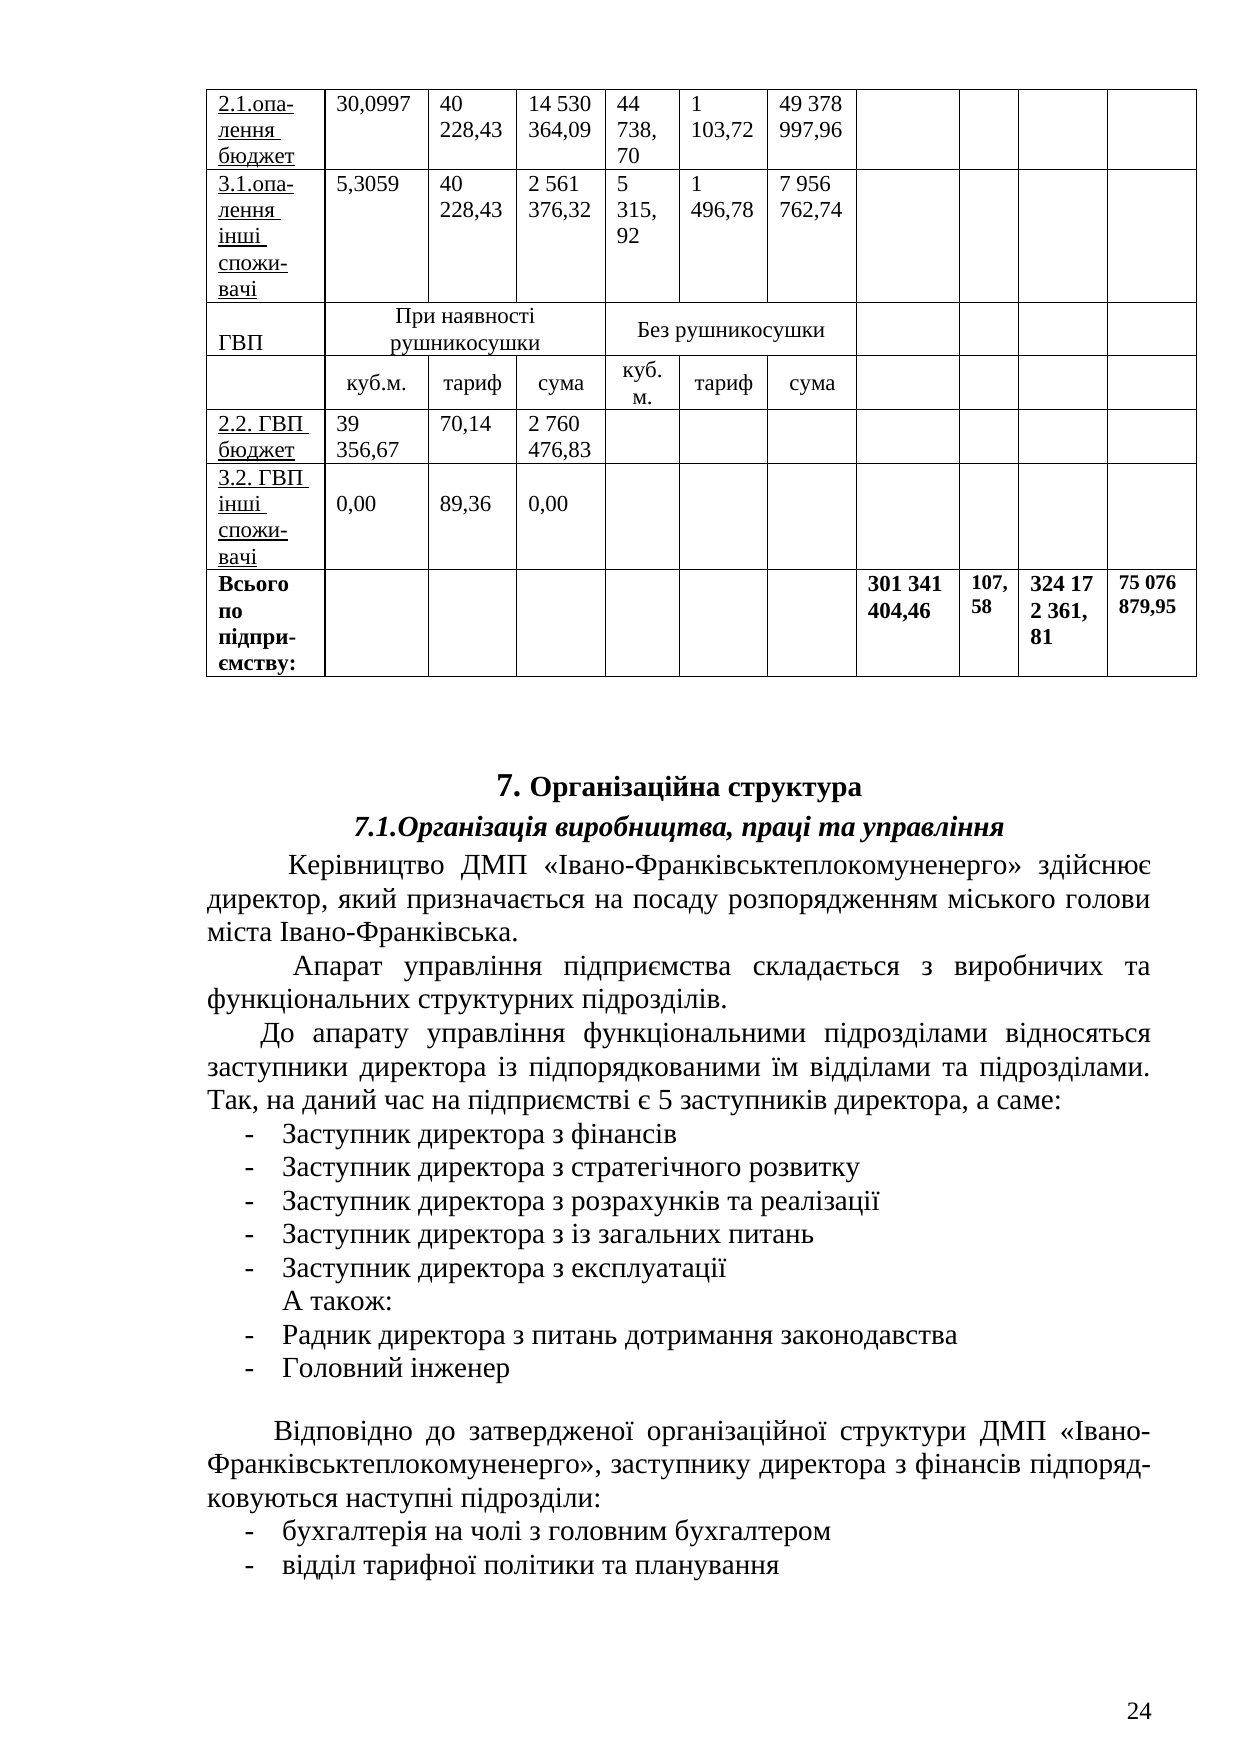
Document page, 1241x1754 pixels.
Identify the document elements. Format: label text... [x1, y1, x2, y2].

table_cell [680, 570, 767, 676]
table_cell [768, 464, 856, 569]
list Заступник директора з експлуатації [244, 1250, 1152, 1283]
table_cell [1019, 356, 1107, 409]
table_cell [768, 410, 856, 463]
list Заступник директора з стратегічного розвитку [244, 1149, 1152, 1183]
table_cell [606, 410, 679, 463]
table_cell куб.м. [326, 356, 428, 409]
table_cell [960, 464, 1018, 569]
table_cell 2 760 476,83 [517, 410, 605, 463]
table_cell 5,3059 [326, 170, 428, 302]
text 7. Організаційна структура [207, 765, 1152, 803]
table_cell [857, 170, 959, 302]
table_cell [960, 356, 1018, 409]
table_cell 3.2. ГВП інші спожи-вачі [207, 464, 324, 569]
table_cell [857, 410, 959, 463]
table_cell ГВП [207, 303, 324, 355]
table_cell 107,58 [960, 570, 1018, 676]
table_cell 1 103,72 [680, 90, 767, 169]
text 7.1.Організація виробництва, праці та управління [207, 809, 1152, 842]
table_cell 324 172 361,81 [1019, 570, 1107, 676]
table_cell [960, 170, 1018, 302]
list відділ тарифної політики та планування [244, 1547, 1152, 1581]
table_cell [207, 356, 324, 409]
list Радник директора з питань дотримання законодавства [244, 1317, 1152, 1351]
table_cell [1108, 303, 1196, 355]
table_cell 0,00 [517, 464, 605, 569]
text Відповідно до затвердженої організаційної структури ДМП «Івано-Франківськтеплокомуненерго», заступнику директора з фінансів підпоряд-ковуються наступні підрозділи: [207, 1413, 1152, 1513]
table_cell 301 341 404,46 [857, 570, 959, 676]
table_cell 2.1.опа-лення бюджет [207, 90, 324, 169]
list Заступник директора з розрахунків та реалізації [244, 1183, 1152, 1216]
table_cell 5 315,92 [606, 170, 679, 302]
table_cell 44 738,70 [606, 90, 679, 169]
table_cell [429, 570, 516, 676]
list Заступник директора з фінансів [244, 1116, 1152, 1149]
table_cell 70,14 [429, 410, 516, 463]
text До апарату управління функціональними підрозділами відносяться заступники директора із підпорядкованими їм відділами та підрозділами. Так, на даний час на підприємстві є 5 заступників директора, а саме: [207, 1015, 1152, 1116]
table_cell Без рушникосушки [606, 303, 856, 355]
table_cell 49 378 997,96 [768, 90, 856, 169]
text Апарат управління підприємства складається з виробничих та функціональних структурних підрозділів. [207, 948, 1152, 1015]
table_cell [1019, 90, 1107, 169]
table_cell [1019, 170, 1107, 302]
table_cell [326, 570, 428, 676]
table_cell [1108, 410, 1196, 463]
table_cell [1019, 464, 1107, 569]
table_cell куб.м. [606, 356, 679, 409]
table_cell [680, 464, 767, 569]
table_cell 1 496,78 [680, 170, 767, 302]
table_cell 14 530 364,09 [517, 90, 605, 169]
table_cell [960, 303, 1018, 355]
table_cell 40 228,43 [429, 90, 516, 169]
table_cell 3.1.опа-лення інші спожи-вачі [207, 170, 324, 302]
table_cell сума [768, 356, 856, 409]
table_cell 0,00 [326, 464, 428, 569]
table_cell [960, 90, 1018, 169]
table_cell 7 956 762,74 [768, 170, 856, 302]
list Заступник директора з із загальних питань [244, 1216, 1152, 1250]
table_cell тариф [429, 356, 516, 409]
table_cell 2.2. ГВП бюджет [207, 410, 324, 463]
table_cell [606, 570, 679, 676]
table_cell 30,0997 [326, 90, 428, 169]
table_cell 89,36 [429, 464, 516, 569]
table_cell [960, 410, 1018, 463]
table_cell [1108, 90, 1196, 169]
list Головний інженер [244, 1351, 1152, 1384]
table_cell [517, 570, 605, 676]
table_cell [1108, 356, 1196, 409]
table_cell [1108, 170, 1196, 302]
list А також: [282, 1283, 1152, 1317]
table_cell При наявності рушникосушки [326, 303, 605, 355]
table_cell [606, 464, 679, 569]
table_cell 75 076 879,95 [1108, 570, 1196, 676]
table_cell Всього по підпри-ємству: [207, 570, 324, 676]
table_cell сума [517, 356, 605, 409]
table_cell 39 356,67 [326, 410, 428, 463]
table_cell [857, 356, 959, 409]
list бухгалтерія на чолі з головним бухгалтером [244, 1513, 1152, 1547]
table_cell [857, 90, 959, 169]
table_cell [680, 410, 767, 463]
table_cell [857, 303, 959, 355]
table_cell [857, 464, 959, 569]
table_cell [1019, 303, 1107, 355]
table_cell 2 561 376,32 [517, 170, 605, 302]
table_cell [1108, 464, 1196, 569]
table_cell тариф [680, 356, 767, 409]
table_cell 40 228,43 [429, 170, 516, 302]
table_cell [1019, 410, 1107, 463]
text Керівництво ДМП «Івано-Франківськтеплокомуненерго» здійснює директор, який призначається на посаду розпорядженням міського голови міста Івано-Франківська. [207, 847, 1152, 948]
table_cell [768, 570, 856, 676]
